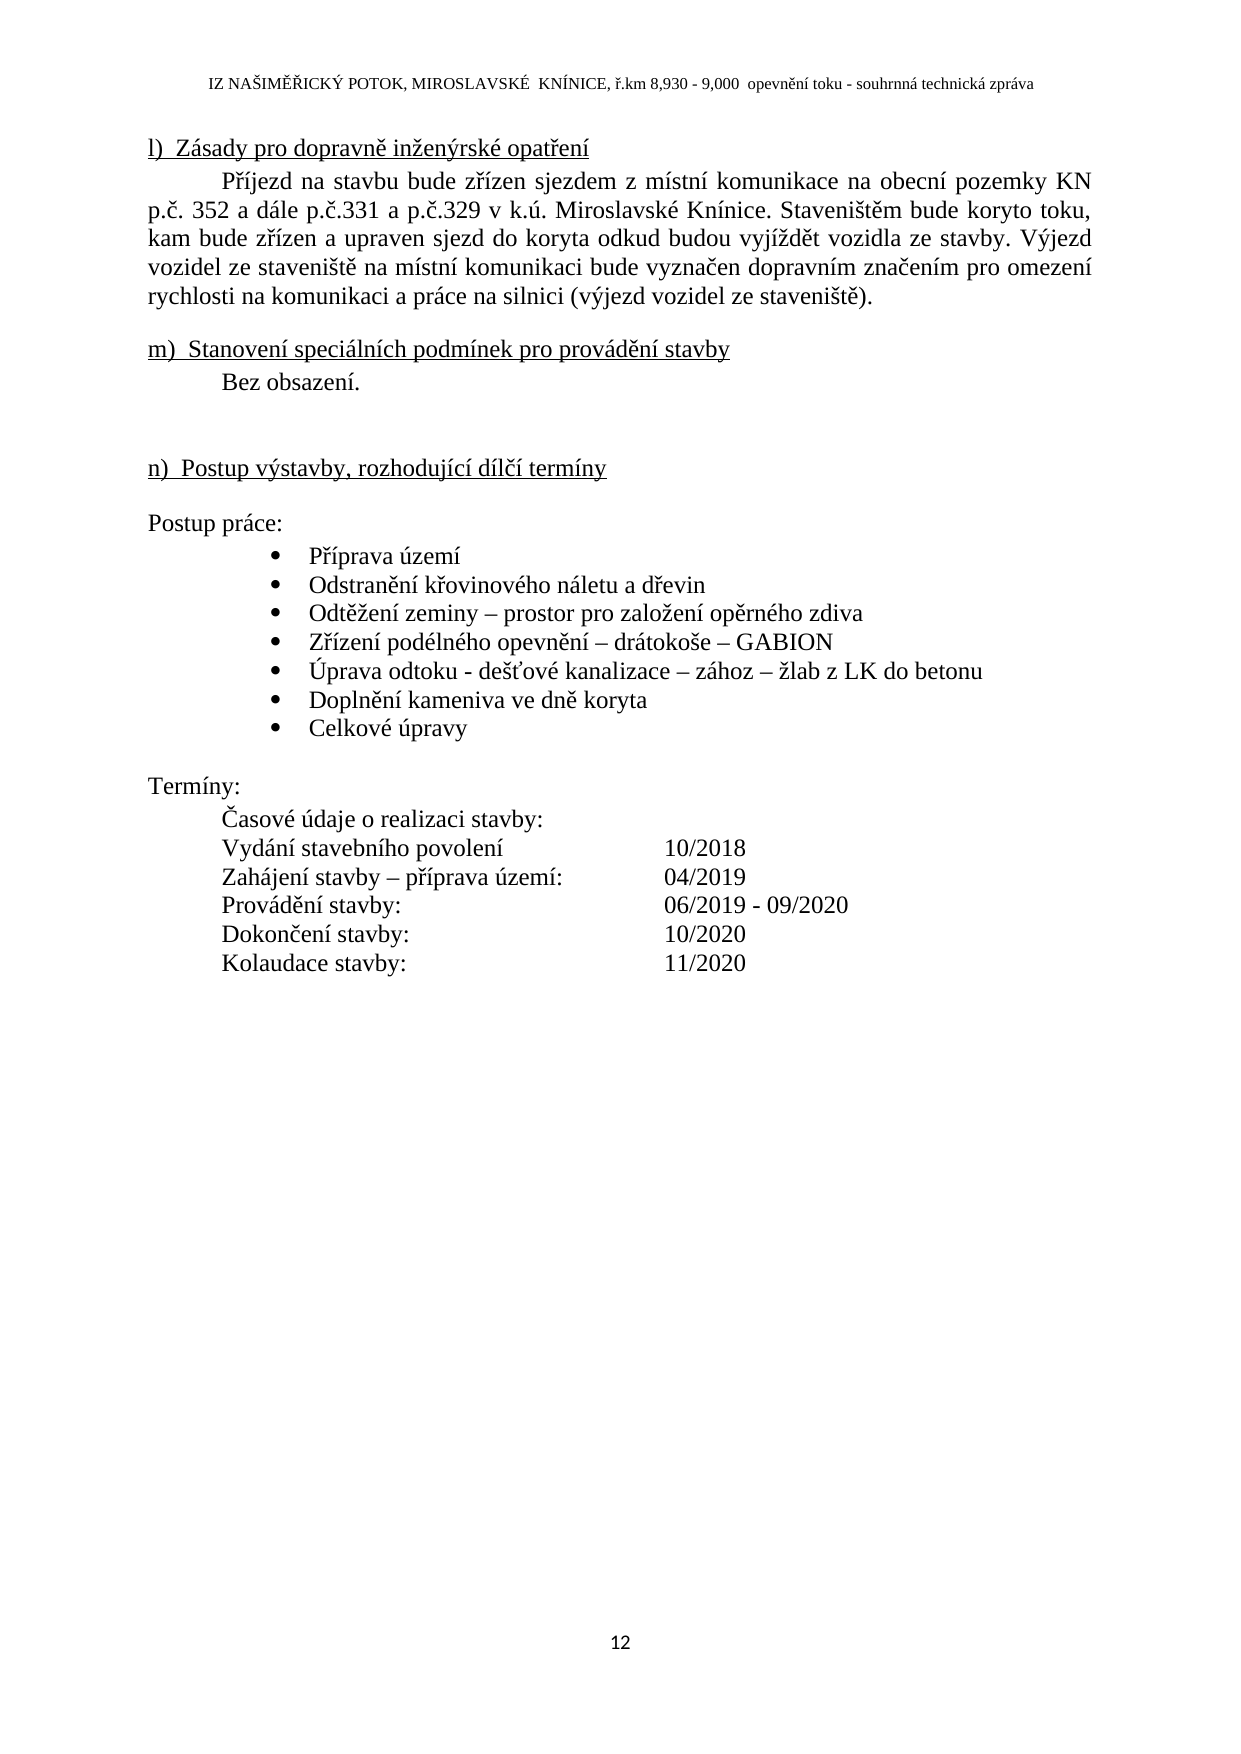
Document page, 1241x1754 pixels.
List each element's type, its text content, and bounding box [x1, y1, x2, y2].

text Kolaudace stavby: 11/2020 [148, 948, 1093, 977]
subtitle l) Zásady pro dopravně inženýrské opatření [148, 133, 1093, 162]
text Časové údaje o realizaci stavby: [148, 804, 1093, 833]
list Zřízení podélného opevnění – drátokoše – GABION [271, 627, 1093, 656]
list Úprava odtoku - dešťové kanalizace – zához – žlab z LK do betonu [271, 656, 1093, 685]
list Odstranění křovinového náletu a dřevin [271, 570, 1093, 598]
list Doplnění kameniva ve dně koryta [271, 685, 1093, 713]
subtitle m) Stanovení speciálních podmínek pro provádění stavby [148, 334, 1093, 362]
list Odtěžení zeminy – prostor pro založení opěrného zdiva [271, 598, 1093, 627]
text Zahájení stavby – příprava území: 04/2019 [148, 862, 1093, 890]
text Dokončení stavby: 10/2020 [148, 919, 1093, 948]
text Postup práce: [148, 508, 1093, 537]
subtitle Termíny: [148, 771, 1093, 800]
list Celkové úpravy [271, 713, 1093, 742]
text Bez obsazení. [148, 367, 1093, 396]
text Vydání stavebního povolení 10/2018 [148, 833, 1093, 862]
subtitle Příjezd na stavbu bude zřízen sjezdem z místní komunikace na obecní pozemky KN p.č. 352 a dále p.č.331 a p.č.329 v k.ú. Miroslavské Knínice. Staveništěm bude koryto toku, kam bude zřízen a upraven sjezd do koryta odkud budou vyjíždět vozidla ze stavby. Výjezd vozidel ze staveniště na místní komunikaci bude vyznačen dopravním značením pro omezení rychlosti na komunikaci a práce na silnici (výjezd vozidel ze staveniště). [148, 166, 1093, 310]
list Příprava území [271, 541, 1093, 570]
subtitle n) Postup výstavby, rozhodující dílčí termíny [148, 453, 1093, 482]
text Provádění stavby: 06/2019 - 09/2020 [148, 890, 1093, 919]
